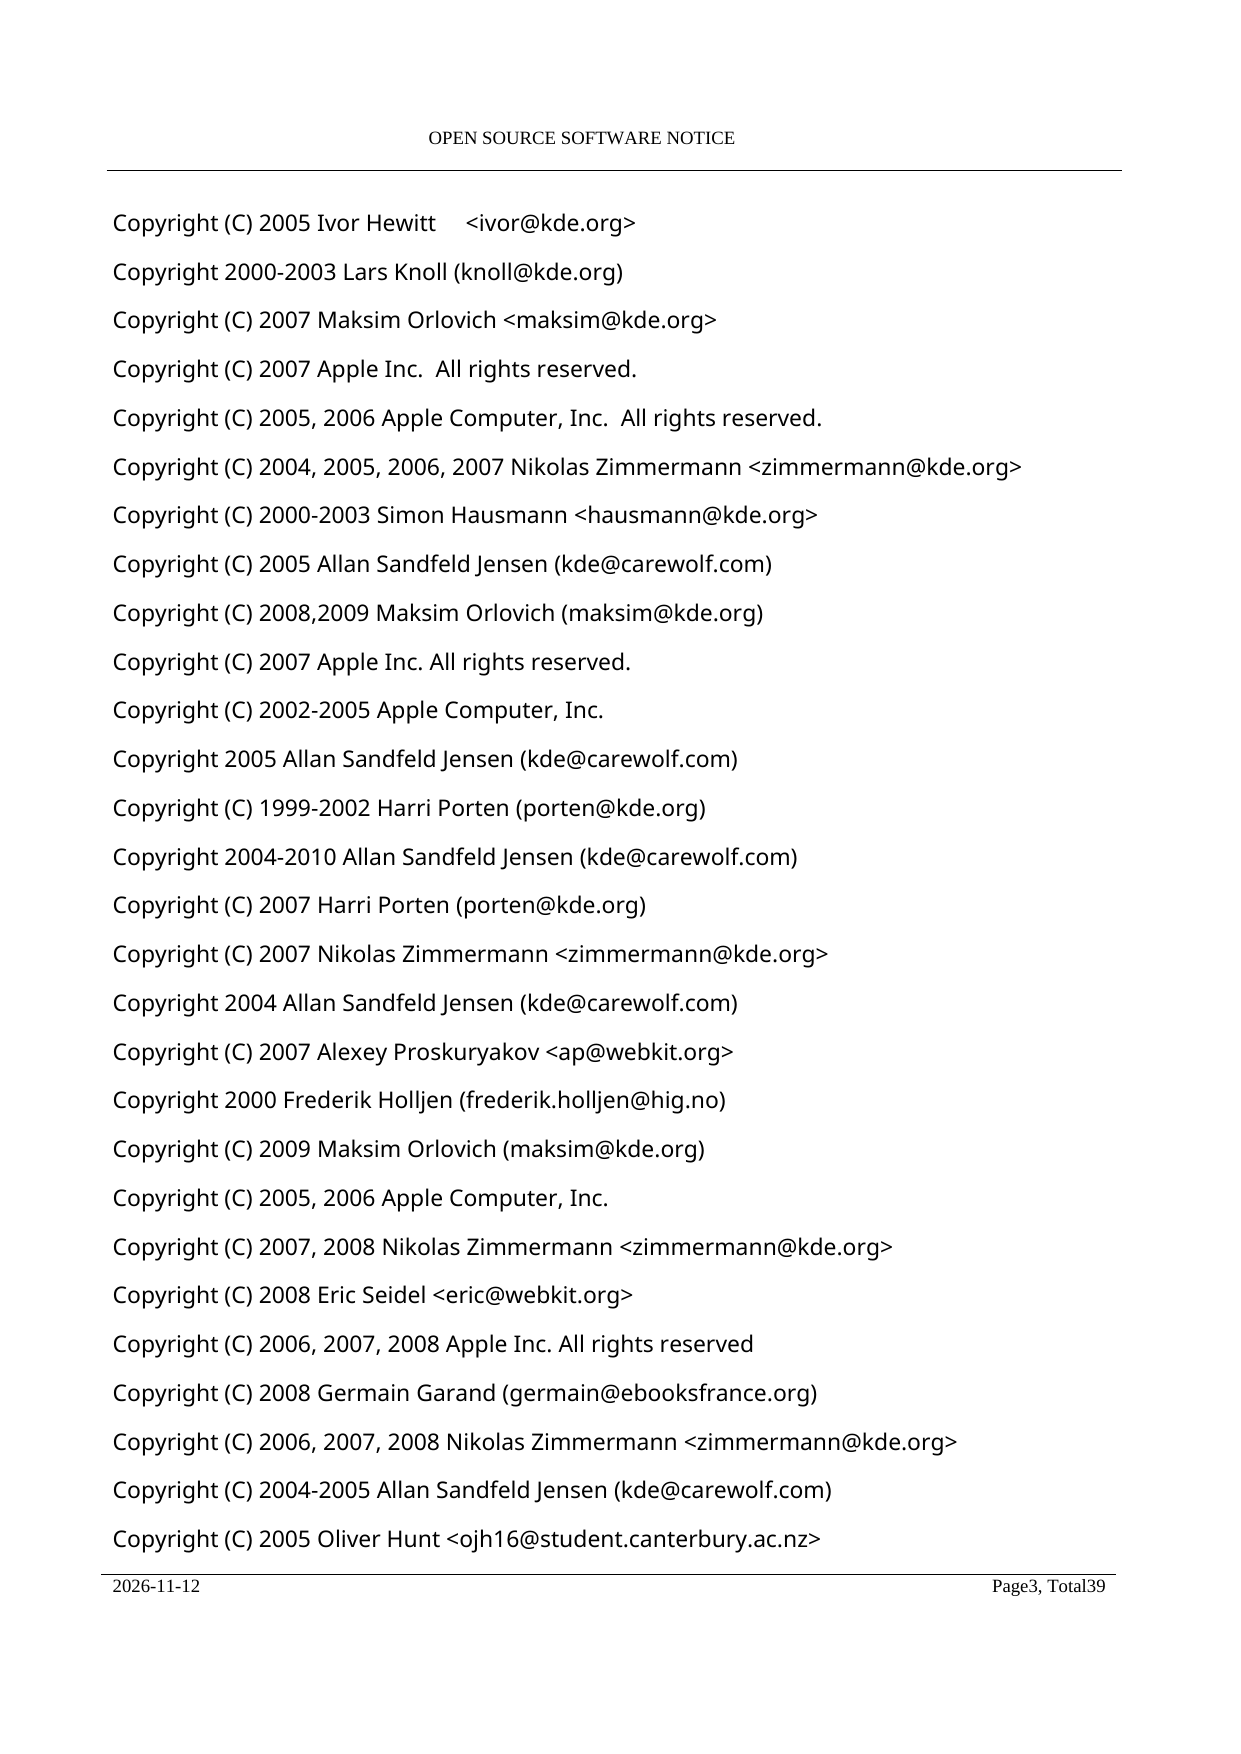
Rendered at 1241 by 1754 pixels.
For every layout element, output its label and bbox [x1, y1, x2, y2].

text [112, 206, 1128, 1555]
